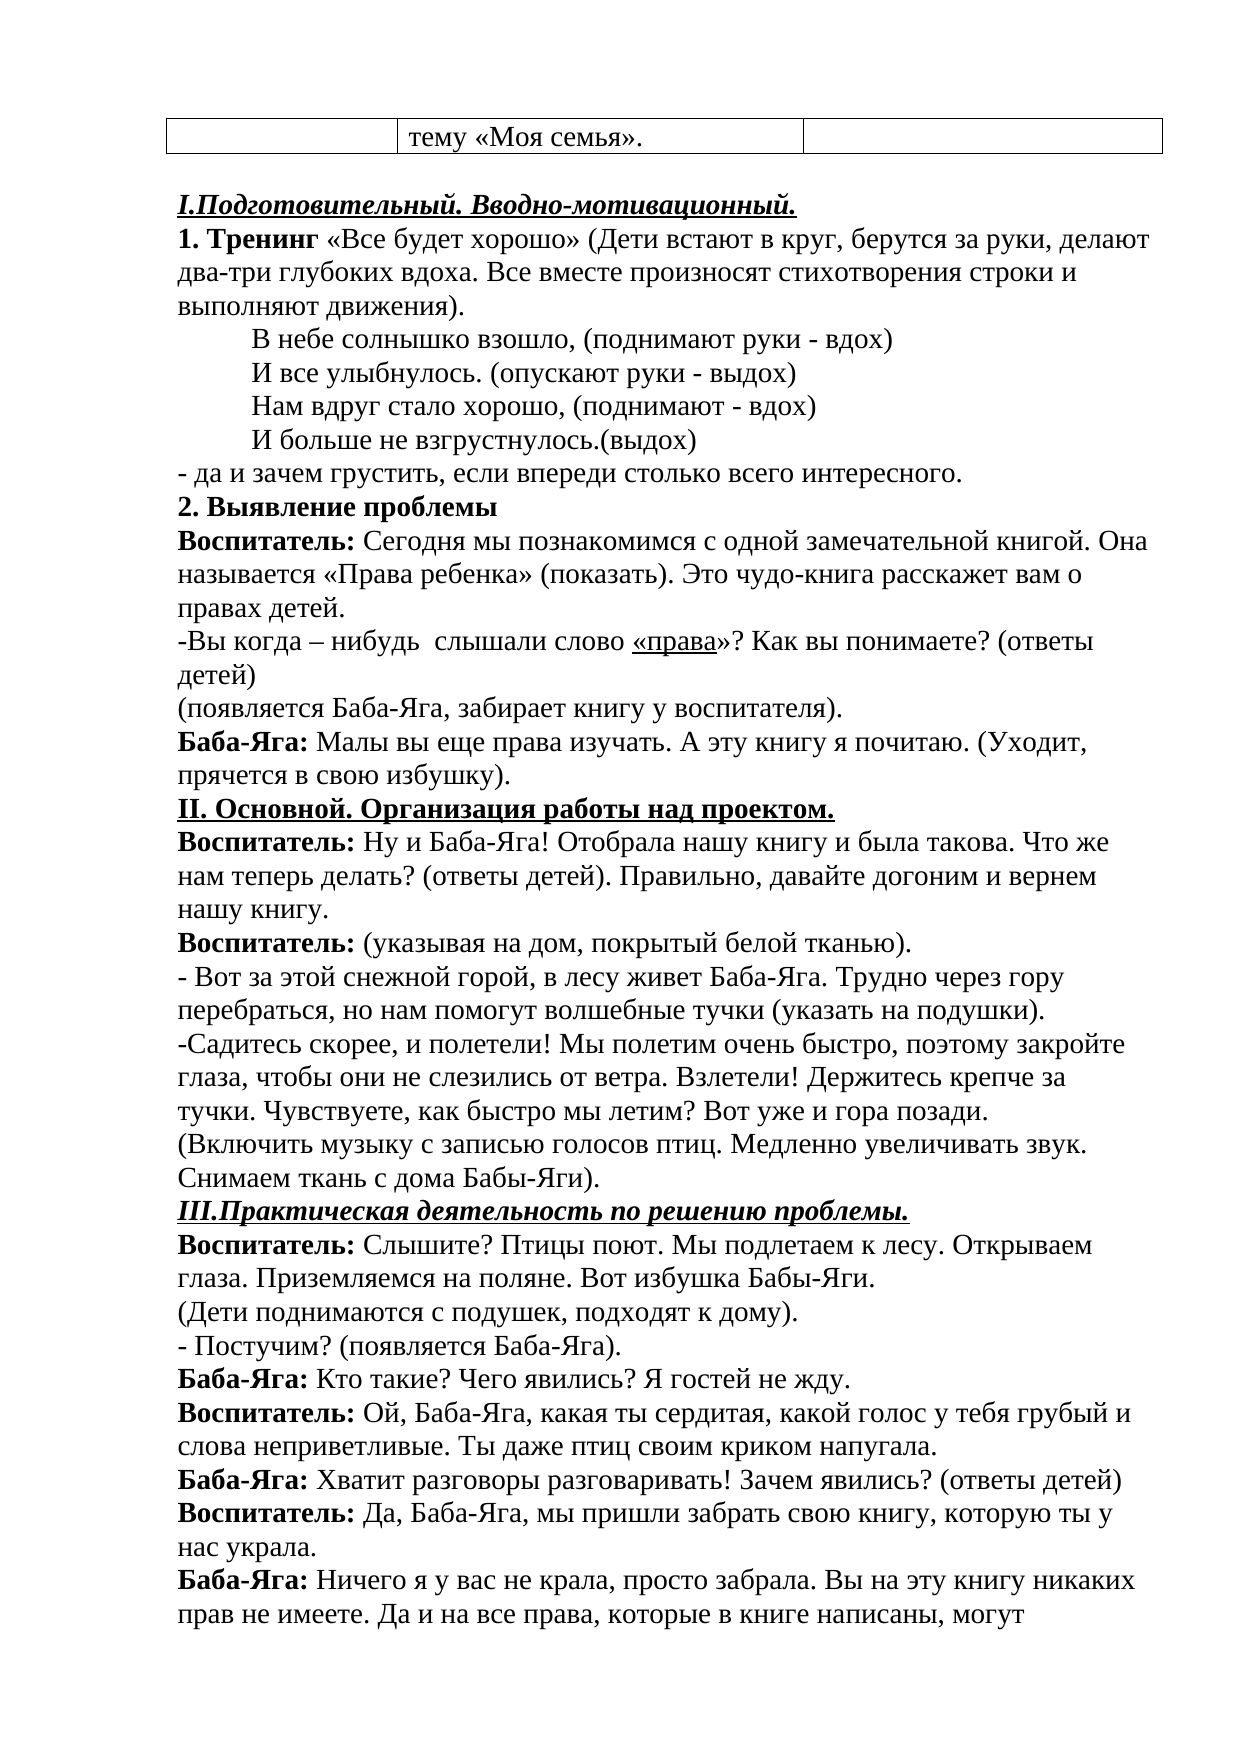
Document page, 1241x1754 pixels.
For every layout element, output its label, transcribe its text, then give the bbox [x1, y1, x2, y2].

text Баба-Яга: Малы вы еще права изучать. А эту книгу я почитаю. (Уходит, прячется в свою избушку). [177, 724, 1152, 791]
text И все улыбнулось. (опускают руки - выдох) [177, 355, 1152, 388]
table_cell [167, 119, 397, 153]
text -Вы когда – нибудь слышали слово «права»? Как вы понимаете? (ответы детей) [177, 623, 1152, 690]
text В небе солнышко взошло, (поднимают руки - вдох) [177, 321, 1152, 355]
text 1. Тренинг «Все будет хорошо» (Дети встают в круг, берутся за руки, делают два-три глубоких вдоха. Все вместе произносят стихотворения строки и выполняют движения). [177, 221, 1152, 321]
text Баба-Яга: Кто такие? Чего явились? Я гостей не жду. [177, 1361, 1152, 1395]
text Воспитатель: Ой, Баба-Яга, какая ты сердитая, какой голос у тебя грубый и слова неприветливые. Ты даже птиц своим криком напугала. [177, 1395, 1152, 1462]
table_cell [804, 119, 1162, 153]
text - Вот за этой снежной горой, в лесу живет Баба-Яга. Трудно через гору перебраться, но нам помогут волшебные тучки (указать на подушки). [177, 959, 1152, 1026]
text Нам вдруг стало хорошо, (поднимают - вдох) [177, 388, 1152, 422]
text III.Практическая деятельность по решению проблемы. [177, 1193, 1152, 1227]
text Воспитатель: Ну и Баба-Яга! Отобрала нашу книгу и была такова. Что же нам теперь делать? (ответы детей). Правильно, давайте догоним и вернем нашу книгу. [177, 824, 1152, 925]
text II. Основной. Организация работы над проектом. [177, 791, 1152, 824]
text Воспитатель: Слышите? Птицы поют. Мы подлетаем к лесу. Открываем глаза. Приземляемся на поляне. Вот избушка Бабы-Яги. [177, 1227, 1152, 1294]
text Баба-Яга: Хватит разговоры разговаривать! Зачем явились? (ответы детей) [177, 1462, 1152, 1495]
text - Постучим? (появляется Баба-Яга). [177, 1328, 1152, 1361]
text И больше не взгрустнулось.(выдох) [177, 422, 1152, 456]
text Воспитатель: (указывая на дом, покрытый белой тканью). [177, 925, 1152, 959]
text 2. Выявление проблемы [177, 489, 1152, 523]
text - да и зачем грустить, если впереди столько всего интересного. [177, 456, 1152, 489]
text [177, 1562, 1152, 1629]
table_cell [398, 119, 803, 153]
text Воспитатель: Да, Баба-Яга, мы пришли забрать свою книгу, которую ты у нас украла. [177, 1495, 1152, 1562]
text -Садитесь скорее, и полетели! Мы полетим очень быстро, поэтому закройте глаза, чтобы они не слезились от ветра. Взлетели! Держитесь крепче за тучки. Чувствуете, как быстро мы летим? Вот уже и гора позади. [177, 1026, 1152, 1126]
text (появляется Баба-Яга, забирает книгу у воспитателя). [177, 690, 1152, 724]
text (Дети поднимаются с подушек, подходят к дому). [177, 1294, 1152, 1328]
text Воспитатель: Сегодня мы познакомимся с одной замечательной книгой. Она называется «Права ребенка» (показать). Это чудо-книга расскажет вам о правах детей. [177, 523, 1152, 623]
text I.Подготовительный. Вводно-мотивационный. [177, 187, 1152, 221]
text (Включить музыку с записью голосов птиц. Медленно увеличивать звук. Снимаем ткань с дома Бабы-Яги). [177, 1126, 1152, 1193]
